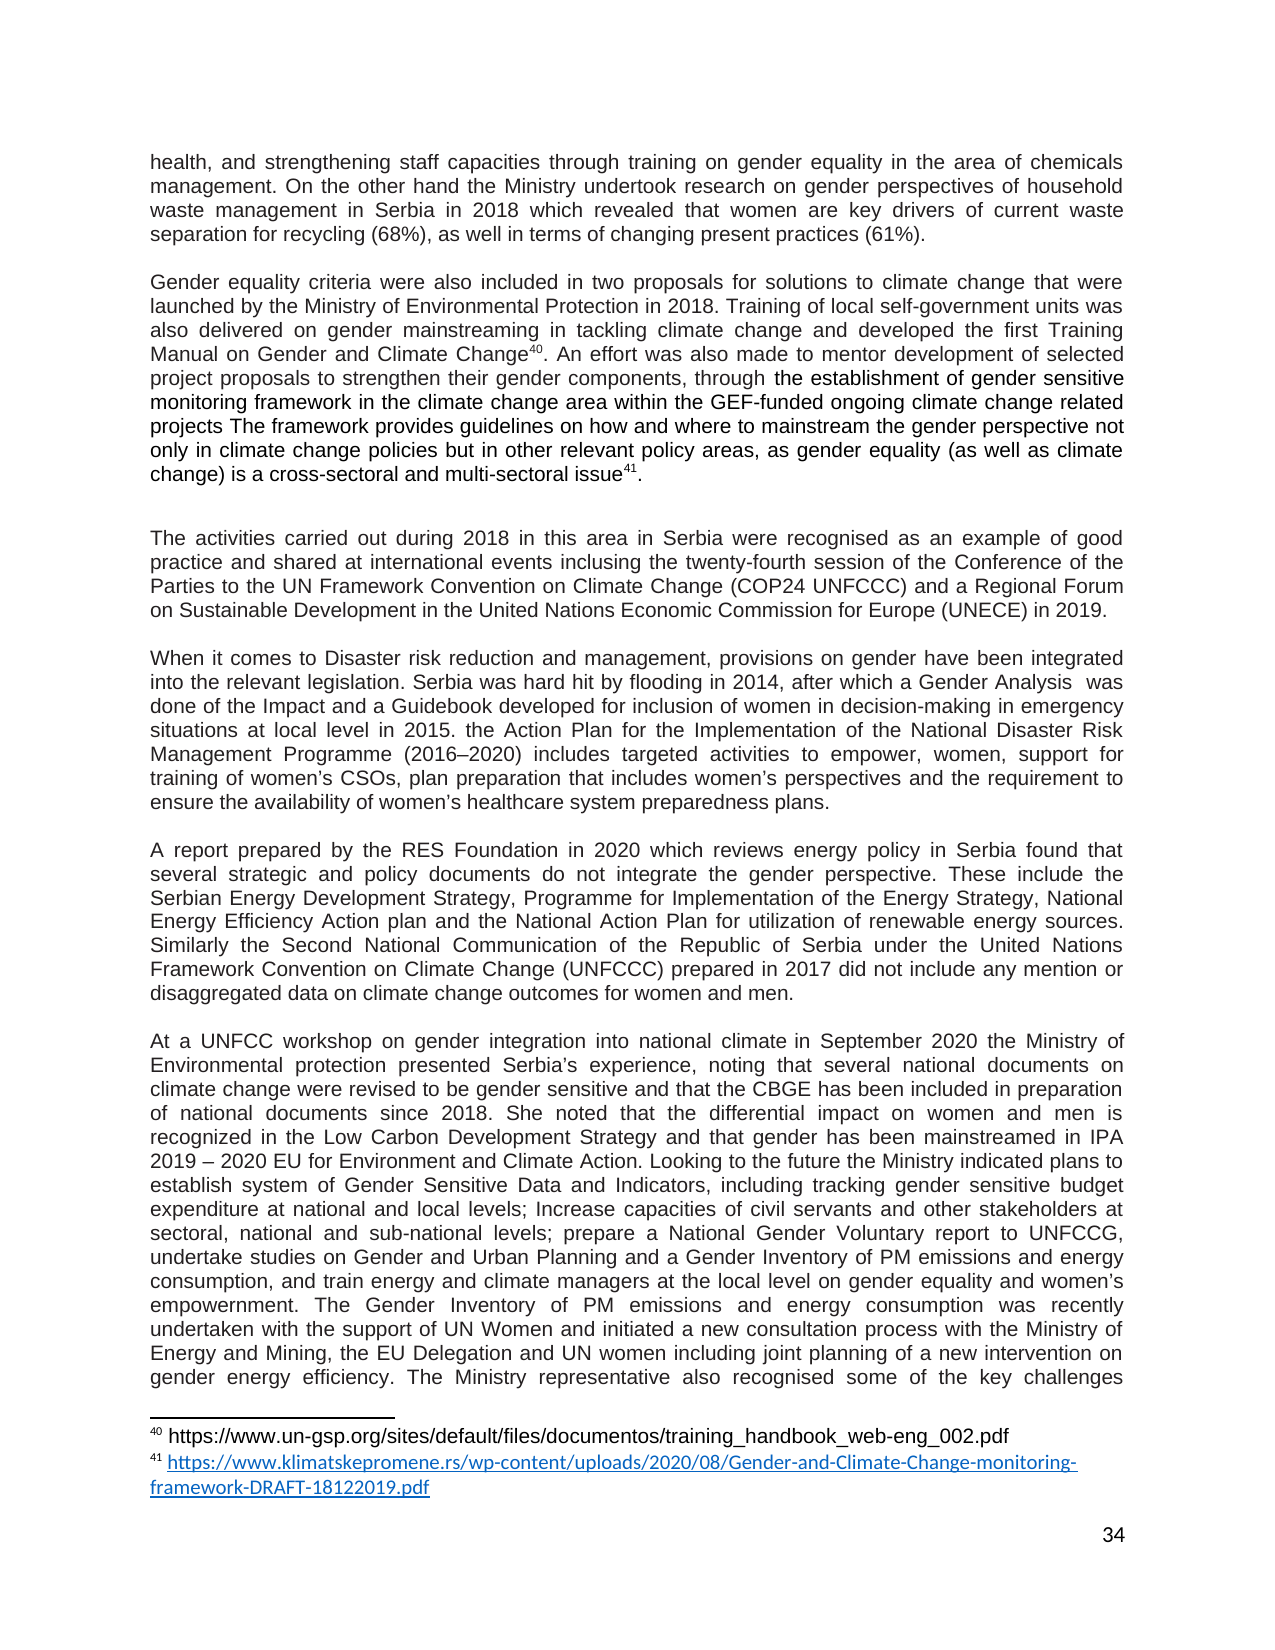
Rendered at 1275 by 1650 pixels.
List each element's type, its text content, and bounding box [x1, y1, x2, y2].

text Gender equality criteria were also included in two proposals for solutions to climate change that were launched by the Ministry of Environmental Protection in 2018. Training of local self-government units was also delivered on gender mainstreaming in tackling climate change and developed the first Training Manual on Gender and Climate Change. An effort was also made to mentor development of selected project proposals to strengthen their gender components, through the establishment of gender sensitive monitoring framework in the climate change area within the GEF-funded ongoing climate change related projects The framework provides guidelines on how and where to mainstream the gender perspective not only in climate change policies but in other relevant policy areas, as gender equality (as well as climate change) is a cross-sectoral and multi-sectoral issue. [150, 270, 1125, 485]
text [150, 1029, 1125, 1388]
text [150, 150, 1125, 246]
text A report prepared by the RES Foundation in 2020 which reviews energy policy in Serbia found that several strategic and policy documents do not integrate the gender perspective. These include the Serbian Energy Development Strategy, Programme for Implementation of the Energy Strategy, National Energy Efficiency Action plan and the National Action Plan for utilization of renewable energy sources. Similarly the Second National Communication of the Republic of Serbia under the United Nations Framework Convention on Climate Change (UNFCCC) prepared in 2017 did not include any mention or disaggregated data on climate change outcomes for women and men. [150, 837, 1125, 1005]
text When it comes to Disaster risk reduction and management, provisions on gender have been integrated into the relevant legislation. Serbia was hard hit by flooding in 2014, after which a Gender Analysis was done of the Impact and a Guidebook developed for inclusion of women in decision-making in emergency situations at local level in 2015. the Action Plan for the Implementation of the National Disaster Risk Management Programme (2016–2020) includes targeted activities to empower, women, support for training of women’s CSOs, plan preparation that includes women’s perspectives and the requirement to ensure the availability of women’s healthcare system preparedness plans. [150, 646, 1125, 813]
text The activities carried out during 2018 in this area in Serbia were recognised as an example of good practice and shared at international events inclusing the twenty-fourth session of the Conference of the Parties to the UN Framework Convention on Climate Change (COP24 UNFCCC) and a Regional Forum on Sustainable Development in the United Nations Economic Commission for Europe (UNECE) in 2019. [150, 526, 1125, 622]
